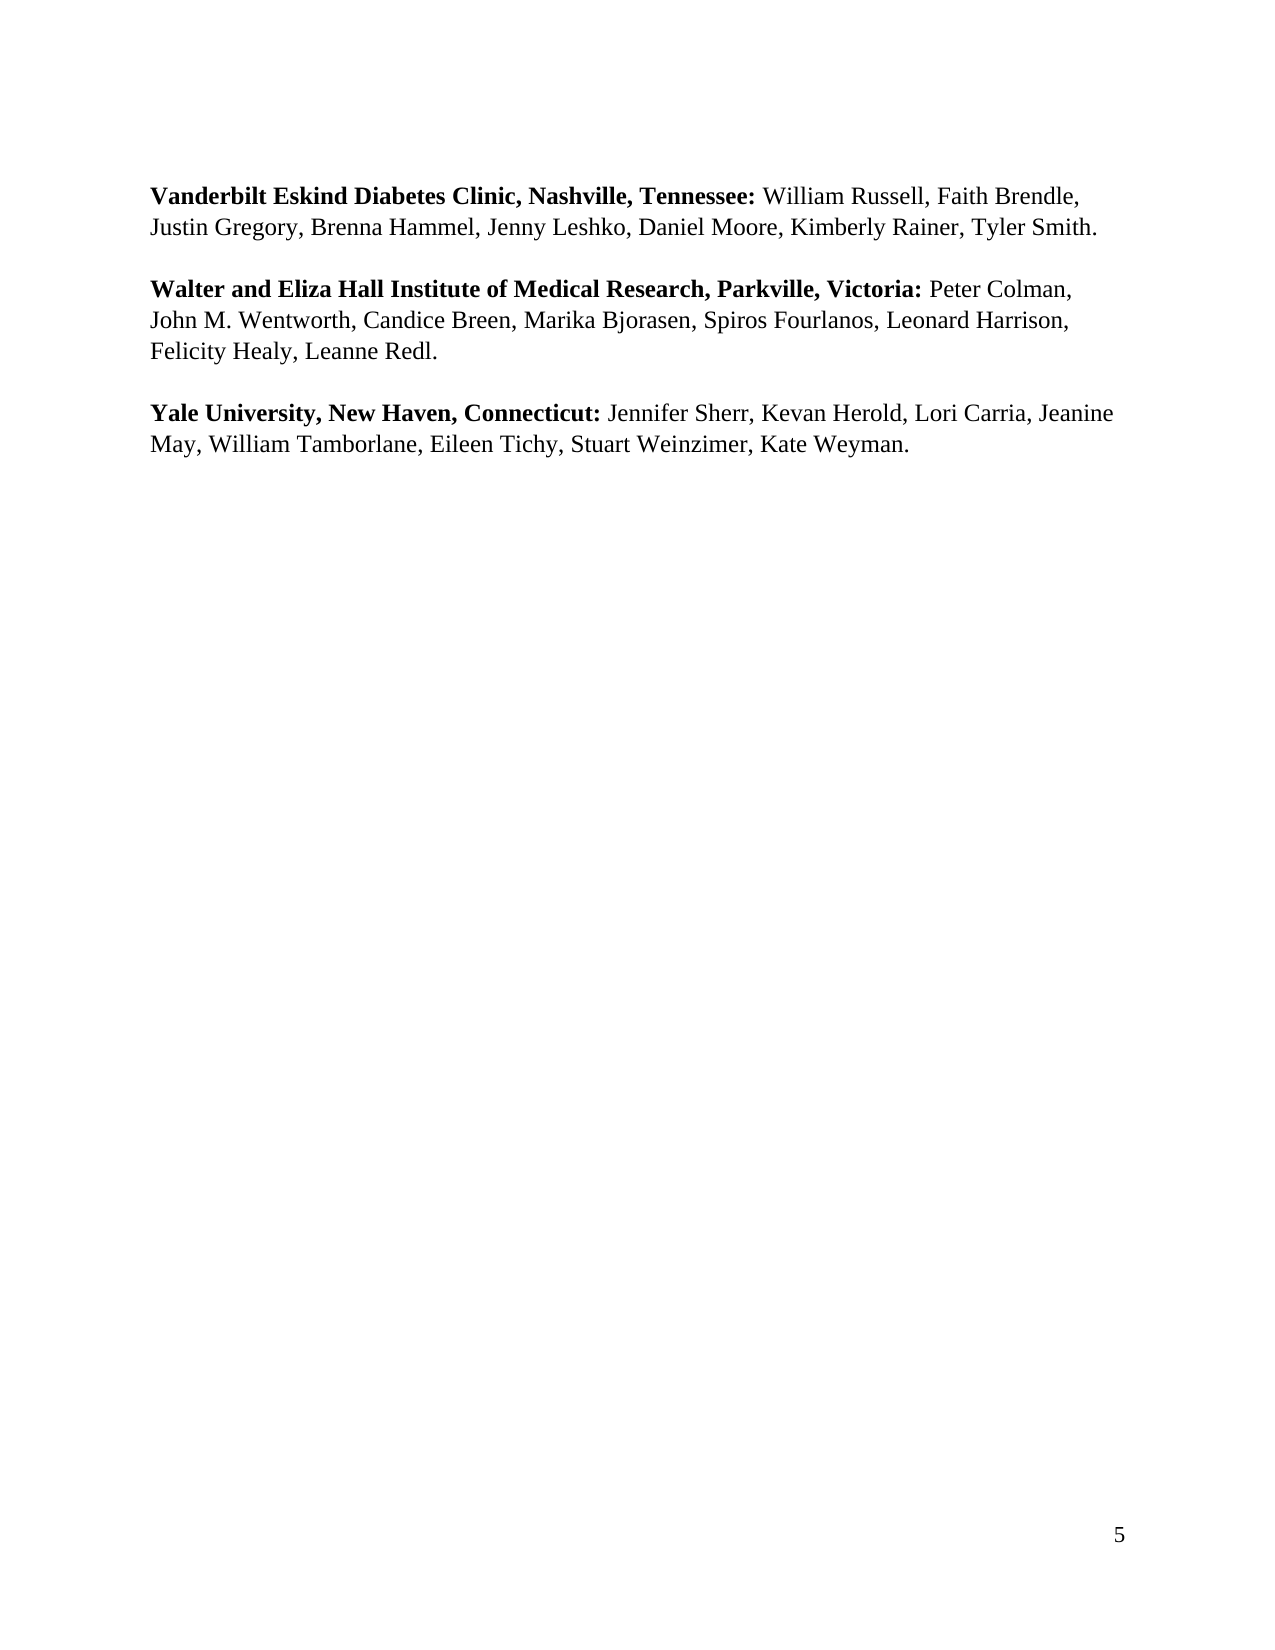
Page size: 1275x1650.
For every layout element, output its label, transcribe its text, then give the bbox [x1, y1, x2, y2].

text Walter and Eliza Hall Institute of Medical Research, Parkville, Victoria: Peter Colman, John M. Wentworth, Candice Breen, Marika Bjorasen, Spiros Fourlanos, Leonard Harrison, Felicity Healy, Leanne Redl. [150, 274, 1125, 365]
text Yale University, New Haven, Connecticut: Jennifer Sherr, Kevan Herold, Lori Carria, Jeanine May, William Tamborlane, Eileen Tichy, Stuart Weinzimer, Kate Weyman. [150, 398, 1125, 458]
text Vanderbilt Eskind Diabetes Clinic, Nashville, Tennessee: William Russell, Faith Brendle, Justin Gregory, Brenna Hammel, Jenny Leshko, Daniel Moore, Kimberly Rainer, Tyler Smith. [150, 181, 1125, 241]
